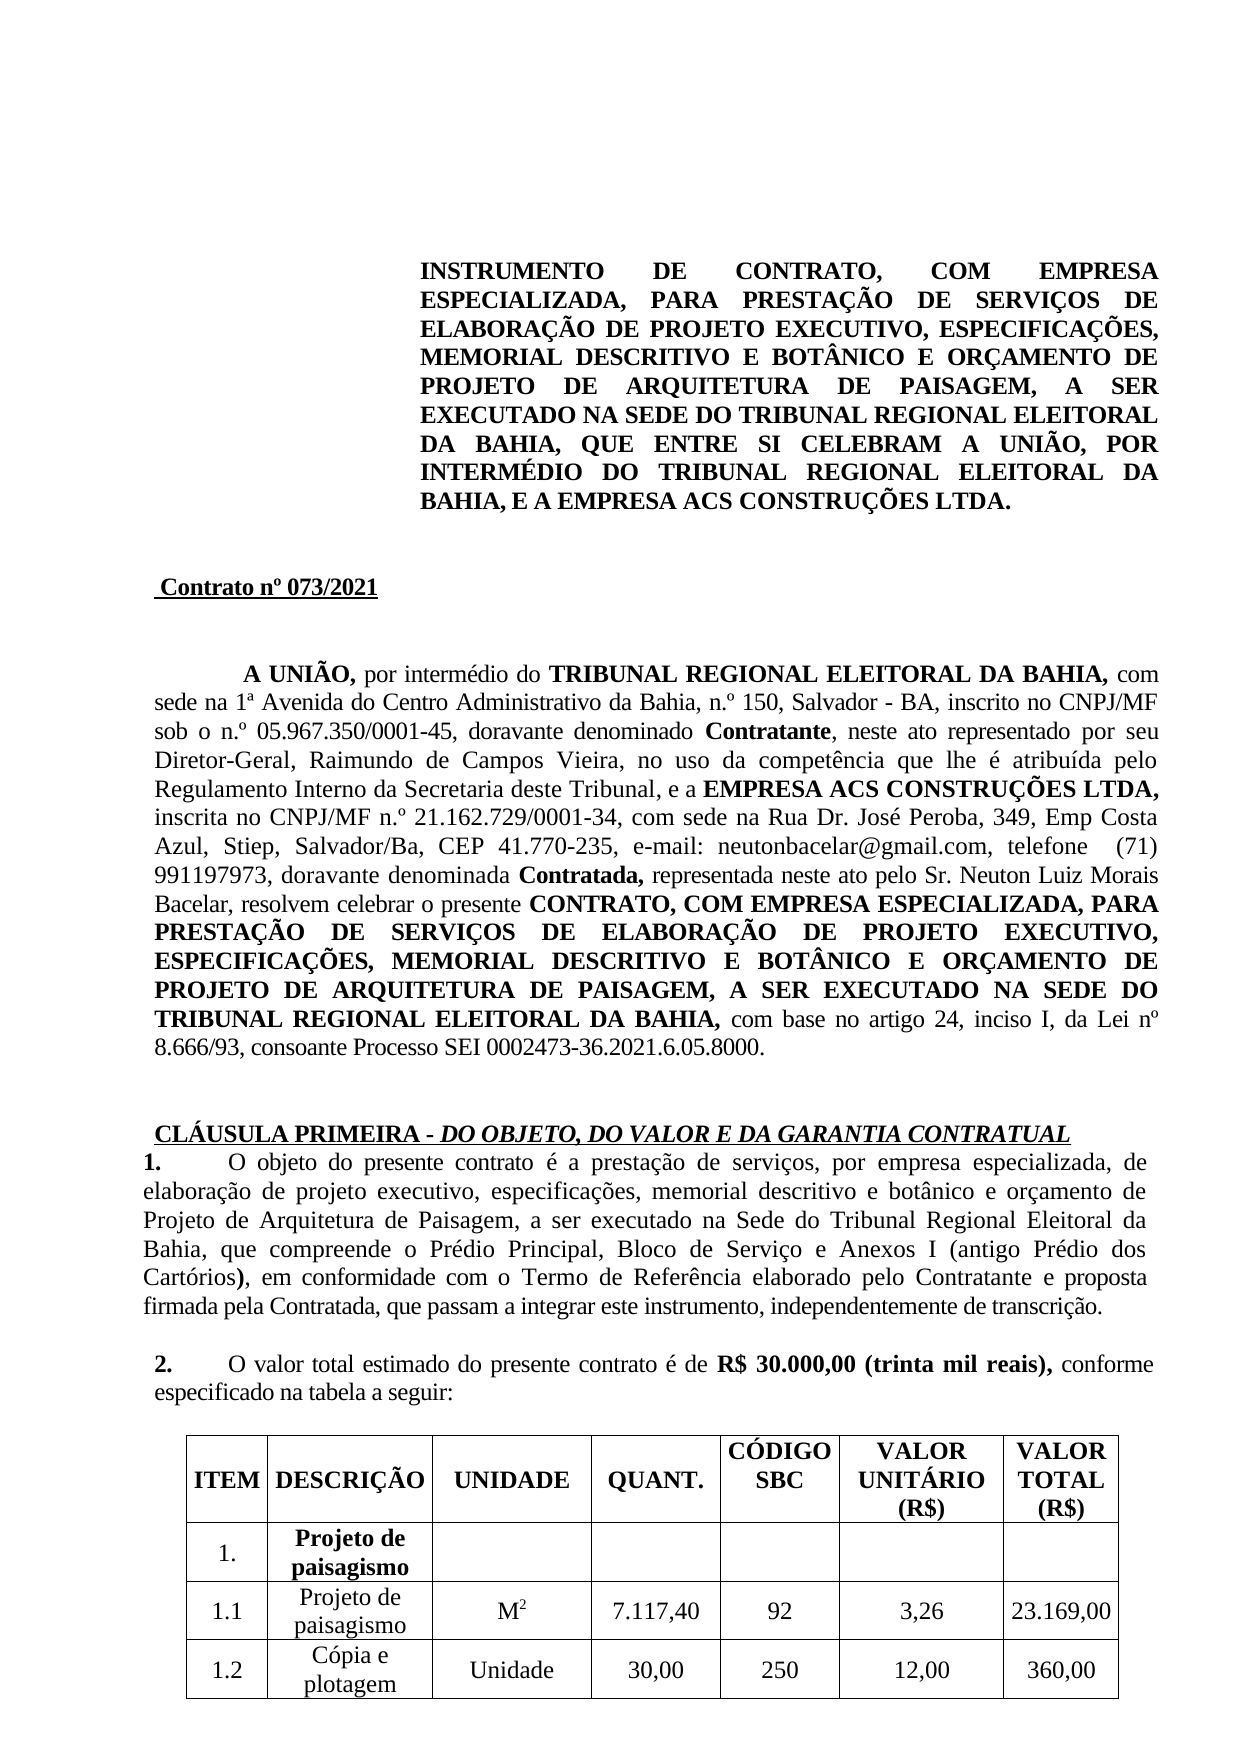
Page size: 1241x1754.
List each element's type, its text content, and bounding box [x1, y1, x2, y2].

text CLÁUSULA PRIMEIRA - DO OBJETO, DO VALOR E DA GARANTIA CONTRATUAL [154, 1119, 1159, 1147]
table_cell [433, 1523, 591, 1581]
table_cell 1. [187, 1523, 267, 1581]
table_header VALOR TOTAL (R$) [1004, 1436, 1118, 1522]
table_header VALOR UNITÁRIO (R$) [840, 1436, 1003, 1522]
table_cell 30,00 [592, 1640, 720, 1698]
table_cell 250 [721, 1640, 839, 1698]
table_cell [721, 1523, 839, 1581]
table_cell [840, 1523, 1003, 1581]
table_cell [1004, 1523, 1118, 1581]
table_cell Cópia e plotagem [268, 1640, 432, 1698]
table_cell 92 [721, 1582, 839, 1639]
table_header DESCRIÇÃO [268, 1436, 432, 1522]
table_header QUANT. [592, 1436, 720, 1522]
table_header ITEM [187, 1436, 267, 1522]
table_cell Unidade [433, 1640, 591, 1698]
table_cell 7.117,40 [592, 1582, 720, 1639]
subtitle 1. O objeto do presente contrato é a prestação de serviços, por empresa especializada, de elaboração de projeto executivo, especificações, memorial descritivo e botânico e orçamento de Projeto de Arquitetura de Paisagem, a ser executado na Sede do Tribunal Regional Eleitoral da Bahia, que compreende o Prédio Principal, Bloco de Serviço e Anexos I (antigo Prédio dos Cartórios), em conformidade com o Termo de Referência elaborado pelo Contratante e proposta firmada pela Contratada, que passam a integrar este instrumento, independentemente de transcrição. [143, 1147, 1148, 1320]
table_cell 23.169,00 [1004, 1582, 1118, 1639]
table_cell 3,26 [840, 1582, 1003, 1639]
table_header CÓDIGO SBC [721, 1436, 839, 1522]
table_cell M2 [433, 1582, 591, 1639]
subtitle Contrato nº 073/2021 [154, 572, 1159, 601]
table_cell 1.2 [187, 1640, 267, 1698]
table_cell 360,00 [1004, 1640, 1118, 1698]
text INSTRUMENTO DE CONTRATO, COM EMPRESA ESPECIALIZADA, PARA PRESTAÇÃO DE SERVIÇOS DE ELABORAÇÃO DE PROJETO EXECUTIVO, ESPECIFICAÇÕES, MEMORIAL DESCRITIVO E BOTÂNICO E ORÇAMENTO DE PROJETO DE ARQUITETURA DE PAISAGEM, A SER EXECUTADO NA SEDE DO TRIBUNAL REGIONAL ELEITORAL DA BAHIA, QUE ENTRE SI CELEBRAM A UNIÃO, POR INTERMÉDIO DO TRIBUNAL REGIONAL ELEITORAL DA BAHIA, E A EMPRESA ACS CONSTRUÇÕES LTDA. [420, 256, 1159, 515]
table_cell [592, 1523, 720, 1581]
table_cell Projeto de paisagismo [268, 1523, 432, 1581]
table_cell 1.1 [187, 1582, 267, 1639]
table_header UNIDADE [433, 1436, 591, 1522]
table_cell 12,00 [840, 1640, 1003, 1698]
table_cell Projeto de paisagismo [268, 1582, 432, 1639]
text A UNIÃO, por intermédio do TRIBUNAL REGIONAL ELEITORAL DA BAHIA, com sede na 1ª Avenida do Centro Administrativo da Bahia, n.º 150, Salvador - BA, inscrito no CNPJ/MF sob o n.º 05.967.350/0001-45, doravante denominado Contratante, neste ato representado por seu Diretor-Geral, Raimundo de Campos Vieira, no uso da competência que lhe é atribuída pelo Regulamento Interno da Secretaria deste Tribunal, e a EMPRESA ACS CONSTRUÇÕES LTDA, inscrita no CNPJ/MF n.º 21.162.729/0001-34, com sede na Rua Dr. José Peroba, 349, Emp Costa Azul, Stiep, Salvador/Ba, CEP 41.770-235, e-mail: neutonbacelar@gmail.com, telefone (71) 991197973, doravante denominada Contratada, representada neste ato pelo Sr. Neuton Luiz Morais Bacelar, resolvem celebrar o presente CONTRATO, COM EMPRESA ESPECIALIZADA, PARA PRESTAÇÃO DE SERVIÇOS DE ELABORAÇÃO DE PROJETO EXECUTIVO, ESPECIFICAÇÕES, MEMORIAL DESCRITIVO E BOTÂNICO E ORÇAMENTO DE PROJETO DE ARQUITETURA DE PAISAGEM, A SER EXECUTADO NA SEDE DO TRIBUNAL REGIONAL ELEITORAL DA BAHIA, com base no artigo 24, inciso I, da Lei nº 8.666/93, consoante Processo SEI 0002473-36.2021.6.05.8000. [154, 659, 1159, 1061]
text 2. O valor total estimado do presente contrato é de R$ 30.000,00 (trinta mil reais), conforme especificado na tabela a seguir: [154, 1349, 1154, 1406]
